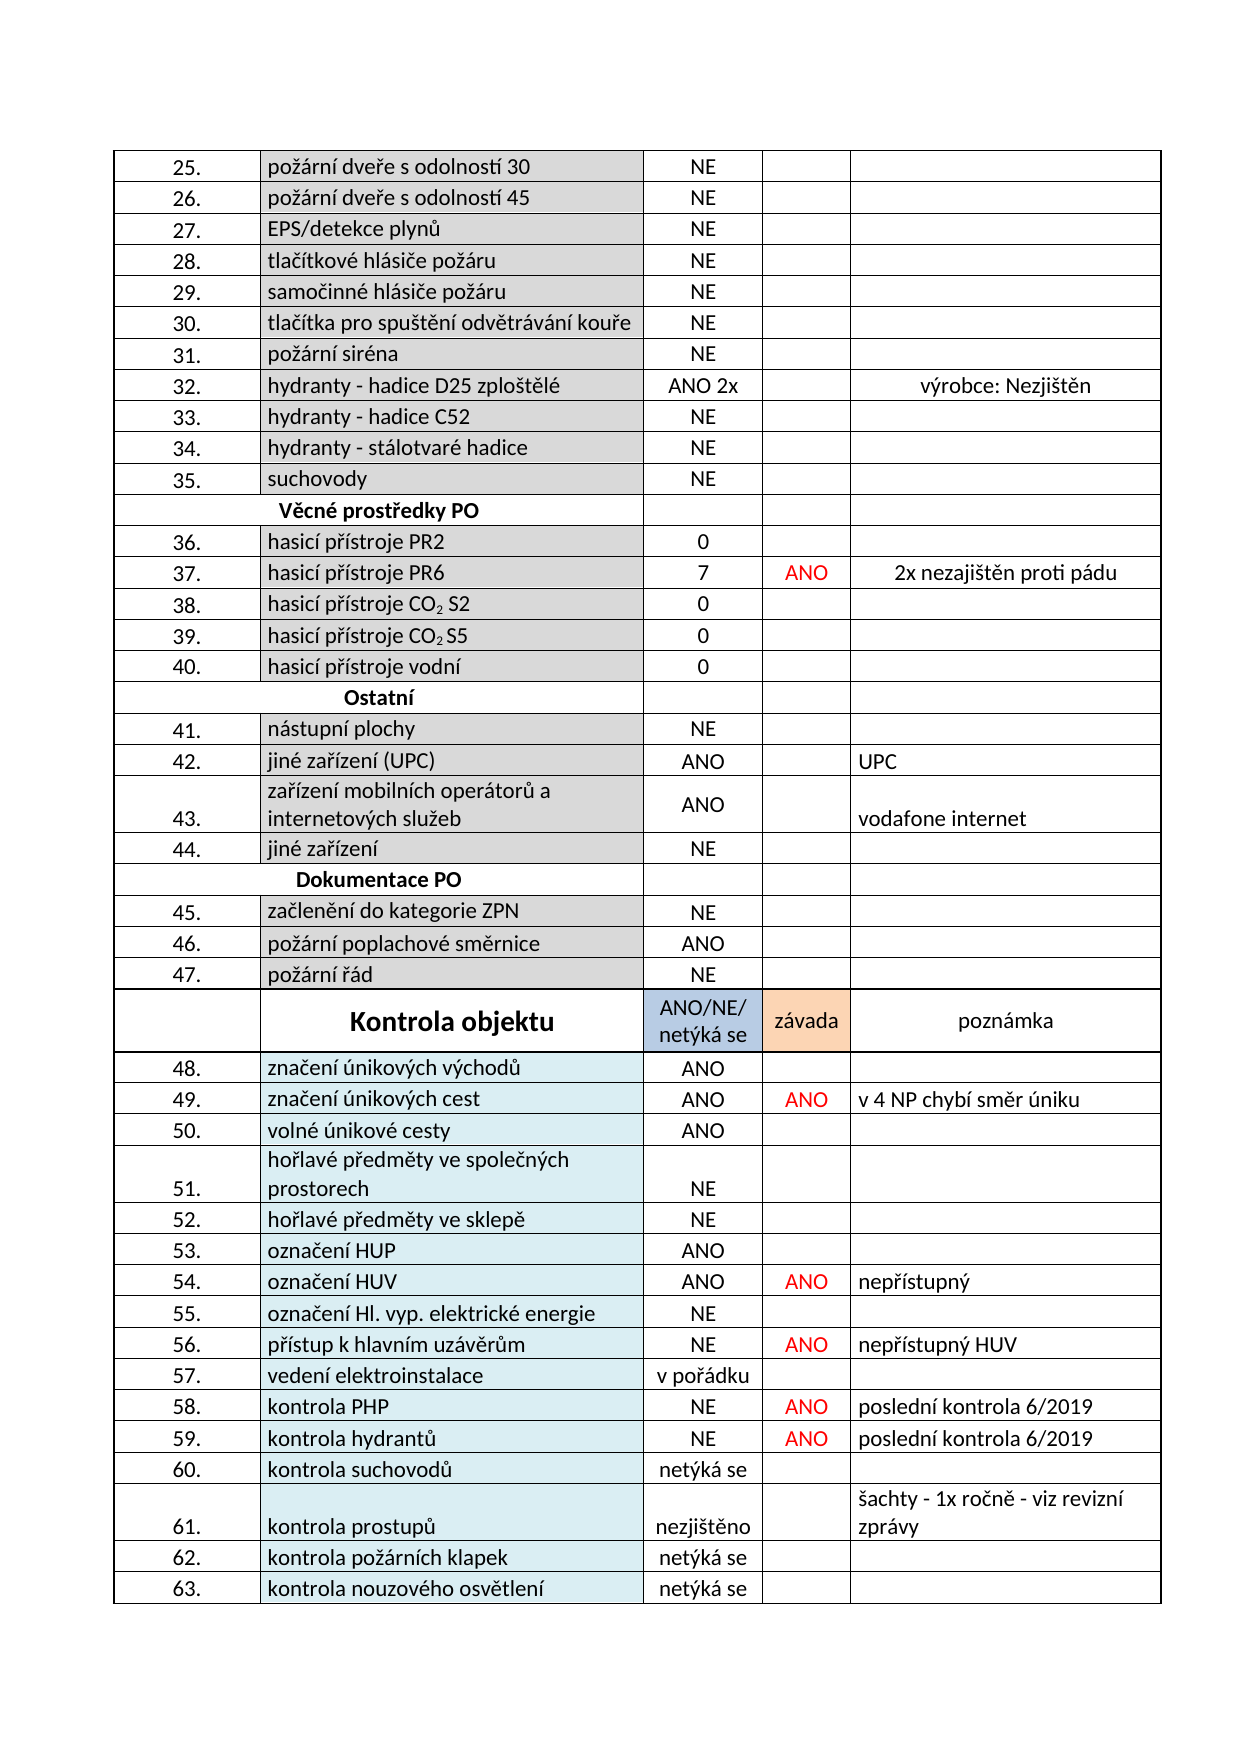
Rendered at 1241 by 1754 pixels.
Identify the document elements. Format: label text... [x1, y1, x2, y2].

table_cell NE [644, 401, 762, 431]
table_cell nepřístupný HUV [851, 1328, 1160, 1358]
table_cell [763, 745, 850, 775]
table_cell v 4 NP chybí směr úniku [851, 1083, 1160, 1113]
table_cell Věcné prostředky PO [115, 495, 643, 525]
table_cell ANO 2x [644, 370, 762, 400]
table_cell [763, 464, 850, 494]
table_cell hydranty - hadice D25 zploštělé [261, 370, 643, 400]
table_cell požární poplachové směrnice [261, 927, 643, 957]
table_cell 61. [115, 1484, 260, 1540]
table_cell suchovody [261, 464, 643, 494]
table_cell [763, 714, 850, 744]
table_cell 2x nezajištěn proti pádu [851, 557, 1160, 587]
table_cell značení únikových východů [261, 1053, 643, 1082]
table_cell [763, 1572, 850, 1602]
table_cell [851, 276, 1160, 306]
table_cell hasicí přístroje PR2 [261, 526, 643, 556]
table_cell ANO [763, 1265, 850, 1295]
table_cell výrobce: Nezjištěn [851, 370, 1160, 400]
table_cell [851, 1146, 1160, 1202]
table_cell 30. [115, 307, 260, 337]
table_cell závada [763, 990, 850, 1051]
table_cell 55. [115, 1296, 260, 1327]
table_cell označení HUV [261, 1265, 643, 1295]
table_cell 35. [115, 464, 260, 494]
table_cell začlenění do kategorie ZPN [261, 896, 643, 926]
table_cell [851, 151, 1160, 181]
table_cell [763, 927, 850, 957]
table_cell hořlavé předměty ve společných prostorech [261, 1146, 643, 1202]
table_cell [851, 495, 1160, 525]
table_cell [763, 339, 850, 369]
table_cell NE [644, 307, 762, 337]
table_cell NE [644, 182, 762, 212]
table_cell vedení elektroinstalace [261, 1359, 643, 1389]
table_cell UPC [851, 745, 1160, 775]
table_cell 37. [115, 557, 260, 587]
table_cell [763, 432, 850, 462]
table_cell [851, 214, 1160, 244]
table_cell kontrola požárních klapek [261, 1541, 643, 1571]
table_cell ANO/NE/ netýká se [644, 990, 762, 1051]
table_cell [851, 958, 1160, 988]
table_cell ANO [763, 1083, 850, 1113]
table_cell přístup k hlavním uzávěrům [261, 1328, 643, 1358]
table_cell 27. [115, 214, 260, 244]
table_cell ANO [644, 1234, 762, 1264]
table_cell ANO [644, 1053, 762, 1082]
table_cell [763, 151, 850, 181]
table_cell 52. [115, 1203, 260, 1233]
table_cell samočinné hlásiče požáru [261, 276, 643, 306]
table_cell [644, 864, 762, 894]
table_cell NE [644, 1421, 762, 1452]
table_cell 31. [115, 339, 260, 369]
table_cell jiné zařízení [261, 833, 643, 863]
table_cell 58. [115, 1390, 260, 1420]
table_cell NE [644, 896, 762, 926]
table_cell [115, 990, 260, 1051]
table_cell 54. [115, 1265, 260, 1295]
table_cell [763, 682, 850, 712]
table_cell NE [644, 1390, 762, 1420]
table_cell 51. [115, 1146, 260, 1202]
table_cell [763, 833, 850, 863]
table_cell 46. [115, 927, 260, 957]
table_cell hydranty - stálotvaré hadice [261, 432, 643, 462]
table_cell 39. [115, 620, 260, 650]
table_cell [763, 1053, 850, 1082]
table_cell hasicí přístroje PR6 [261, 557, 643, 587]
table_cell [851, 1572, 1160, 1602]
table_cell [851, 1453, 1160, 1483]
table_cell poznámka [851, 990, 1160, 1051]
table_cell NE [644, 1296, 762, 1327]
table_cell 62. [115, 1541, 260, 1571]
table_cell [851, 1053, 1160, 1082]
table_cell jiné zařízení (UPC) [261, 745, 643, 775]
table_cell [851, 896, 1160, 926]
table_cell NE [644, 339, 762, 369]
table_cell Ostatní [115, 682, 643, 712]
table_cell v pořádku [644, 1359, 762, 1389]
table_cell 60. [115, 1453, 260, 1483]
table_cell NE [644, 214, 762, 244]
table_cell [851, 589, 1160, 619]
table_cell [763, 1359, 850, 1389]
table_cell 7 [644, 557, 762, 587]
table_cell NE [644, 958, 762, 988]
table_cell 42. [115, 745, 260, 775]
table_cell [851, 1359, 1160, 1389]
table_cell 57. [115, 1359, 260, 1389]
table_cell NE [644, 1203, 762, 1233]
table_cell [851, 245, 1160, 275]
table_cell 56. [115, 1328, 260, 1358]
table_cell hydranty - hadice C52 [261, 401, 643, 431]
table_cell 36. [115, 526, 260, 556]
table_cell označení Hl. vyp. elektrické energie [261, 1296, 643, 1327]
table_cell Dokumentace PO [115, 864, 643, 894]
table_cell [851, 651, 1160, 681]
table_cell 45. [115, 896, 260, 926]
table_cell ANO [644, 1114, 762, 1144]
table_cell 26. [115, 182, 260, 212]
table_cell [851, 464, 1160, 494]
table_cell NE [644, 833, 762, 863]
table_cell poslední kontrola 6/2019 [851, 1390, 1160, 1420]
table_cell [851, 864, 1160, 894]
table_cell 41. [115, 714, 260, 744]
table_cell volné únikové cesty [261, 1114, 643, 1144]
table_cell 33. [115, 401, 260, 431]
table_cell vodafone internet [851, 776, 1160, 832]
table_cell [851, 182, 1160, 212]
table_cell 43. [115, 776, 260, 832]
table_cell 34. [115, 432, 260, 462]
table_cell 49. [115, 1083, 260, 1113]
table_cell [851, 526, 1160, 556]
table_cell [851, 1203, 1160, 1233]
table_cell netýká se [644, 1453, 762, 1483]
table_cell [763, 401, 850, 431]
table_cell poslední kontrola 6/2019 [851, 1421, 1160, 1452]
table_cell [763, 1296, 850, 1327]
table_cell ANO [644, 745, 762, 775]
table_cell NE [644, 464, 762, 494]
table_cell ANO [763, 1390, 850, 1420]
table_cell 38. [115, 589, 260, 619]
table_cell 28. [115, 245, 260, 275]
table_cell netýká se [644, 1541, 762, 1571]
table_cell kontrola hydrantů [261, 1421, 643, 1452]
table_cell 32. [115, 370, 260, 400]
table_cell 40. [115, 651, 260, 681]
table_cell ANO [763, 1328, 850, 1358]
table_cell [851, 1234, 1160, 1264]
table_cell [851, 432, 1160, 462]
table_cell [851, 927, 1160, 957]
table_cell kontrola PHP [261, 1390, 643, 1420]
table_cell [763, 370, 850, 400]
table_cell 44. [115, 833, 260, 863]
table_cell [851, 401, 1160, 431]
table_cell hasicí přístroje CO2 S2 [261, 589, 643, 619]
table_cell nepřístupný [851, 1265, 1160, 1295]
table_cell [851, 1296, 1160, 1327]
table_cell NE [644, 714, 762, 744]
table_cell NE [644, 1146, 762, 1202]
table_cell [763, 307, 850, 337]
table_cell [763, 1484, 850, 1540]
table_cell [763, 245, 850, 275]
table_cell ANO [763, 1421, 850, 1452]
table_cell požární dveře s odolností 45 [261, 182, 643, 212]
table_cell NE [644, 432, 762, 462]
table_cell [644, 495, 762, 525]
table_cell [763, 1146, 850, 1202]
table_cell [763, 651, 850, 681]
table_cell tlačítka pro spuštění odvětrávání kouře [261, 307, 643, 337]
table_cell [763, 589, 850, 619]
table_cell netýká se [644, 1572, 762, 1602]
table_cell [763, 1114, 850, 1144]
table_cell [763, 776, 850, 832]
table_cell 59. [115, 1421, 260, 1452]
table_cell [851, 714, 1160, 744]
table_cell požární řád [261, 958, 643, 988]
table_cell kontrola nouzového osvětlení [261, 1572, 643, 1602]
table_cell 50. [115, 1114, 260, 1144]
table_cell nezjištěno [644, 1484, 762, 1540]
table_cell [851, 1541, 1160, 1571]
table_cell 47. [115, 958, 260, 988]
table_cell [763, 182, 850, 212]
table_cell [851, 307, 1160, 337]
table_cell [763, 620, 850, 650]
table_cell 0 [644, 620, 762, 650]
table_cell 63. [115, 1572, 260, 1602]
table_cell označení HUP [261, 1234, 643, 1264]
table_cell [851, 1114, 1160, 1144]
table_cell [851, 339, 1160, 369]
table_cell 53. [115, 1234, 260, 1264]
table_cell [763, 214, 850, 244]
table_cell šachty - 1x ročně - viz revizní zprávy [851, 1484, 1160, 1540]
table_cell NE [644, 245, 762, 275]
table_cell EPS/detekce plynů [261, 214, 643, 244]
table_cell 25. [115, 151, 260, 181]
table_cell [851, 620, 1160, 650]
table_cell ANO [763, 557, 850, 587]
table_cell [763, 526, 850, 556]
table_cell [763, 896, 850, 926]
table_cell 0 [644, 526, 762, 556]
table_cell hořlavé předměty ve sklepě [261, 1203, 643, 1233]
table_cell hasicí přístroje vodní [261, 651, 643, 681]
table_cell [644, 682, 762, 712]
table_cell [763, 864, 850, 894]
table_cell kontrola prostupů [261, 1484, 643, 1540]
table_cell [763, 1453, 850, 1483]
table_cell požární dveře s odolností 30 [261, 151, 643, 181]
table_cell [763, 1541, 850, 1571]
table_cell značení únikových cest [261, 1083, 643, 1113]
table_cell nástupní plochy [261, 714, 643, 744]
table_cell [763, 958, 850, 988]
table_cell [851, 833, 1160, 863]
table_cell Kontrola objektu [261, 990, 643, 1051]
table_cell [763, 276, 850, 306]
table_cell 48. [115, 1053, 260, 1082]
table_cell 0 [644, 651, 762, 681]
table_cell ANO [644, 927, 762, 957]
table_cell [763, 1203, 850, 1233]
table_cell ANO [644, 776, 762, 832]
table_cell NE [644, 151, 762, 181]
table_cell NE [644, 1328, 762, 1358]
table_cell tlačítkové hlásiče požáru [261, 245, 643, 275]
table_cell kontrola suchovodů [261, 1453, 643, 1483]
table_cell ANO [644, 1265, 762, 1295]
table_cell 29. [115, 276, 260, 306]
table_cell požární siréna [261, 339, 643, 369]
table_cell NE [644, 276, 762, 306]
table_cell [763, 495, 850, 525]
table_cell ANO [644, 1083, 762, 1113]
table_cell zařízení mobilních operátorů a internetových služeb [261, 776, 643, 832]
table_cell 0 [644, 589, 762, 619]
table_cell [763, 1234, 850, 1264]
table_cell hasicí přístroje CO2 S5 [261, 620, 643, 650]
table_cell [851, 682, 1160, 712]
